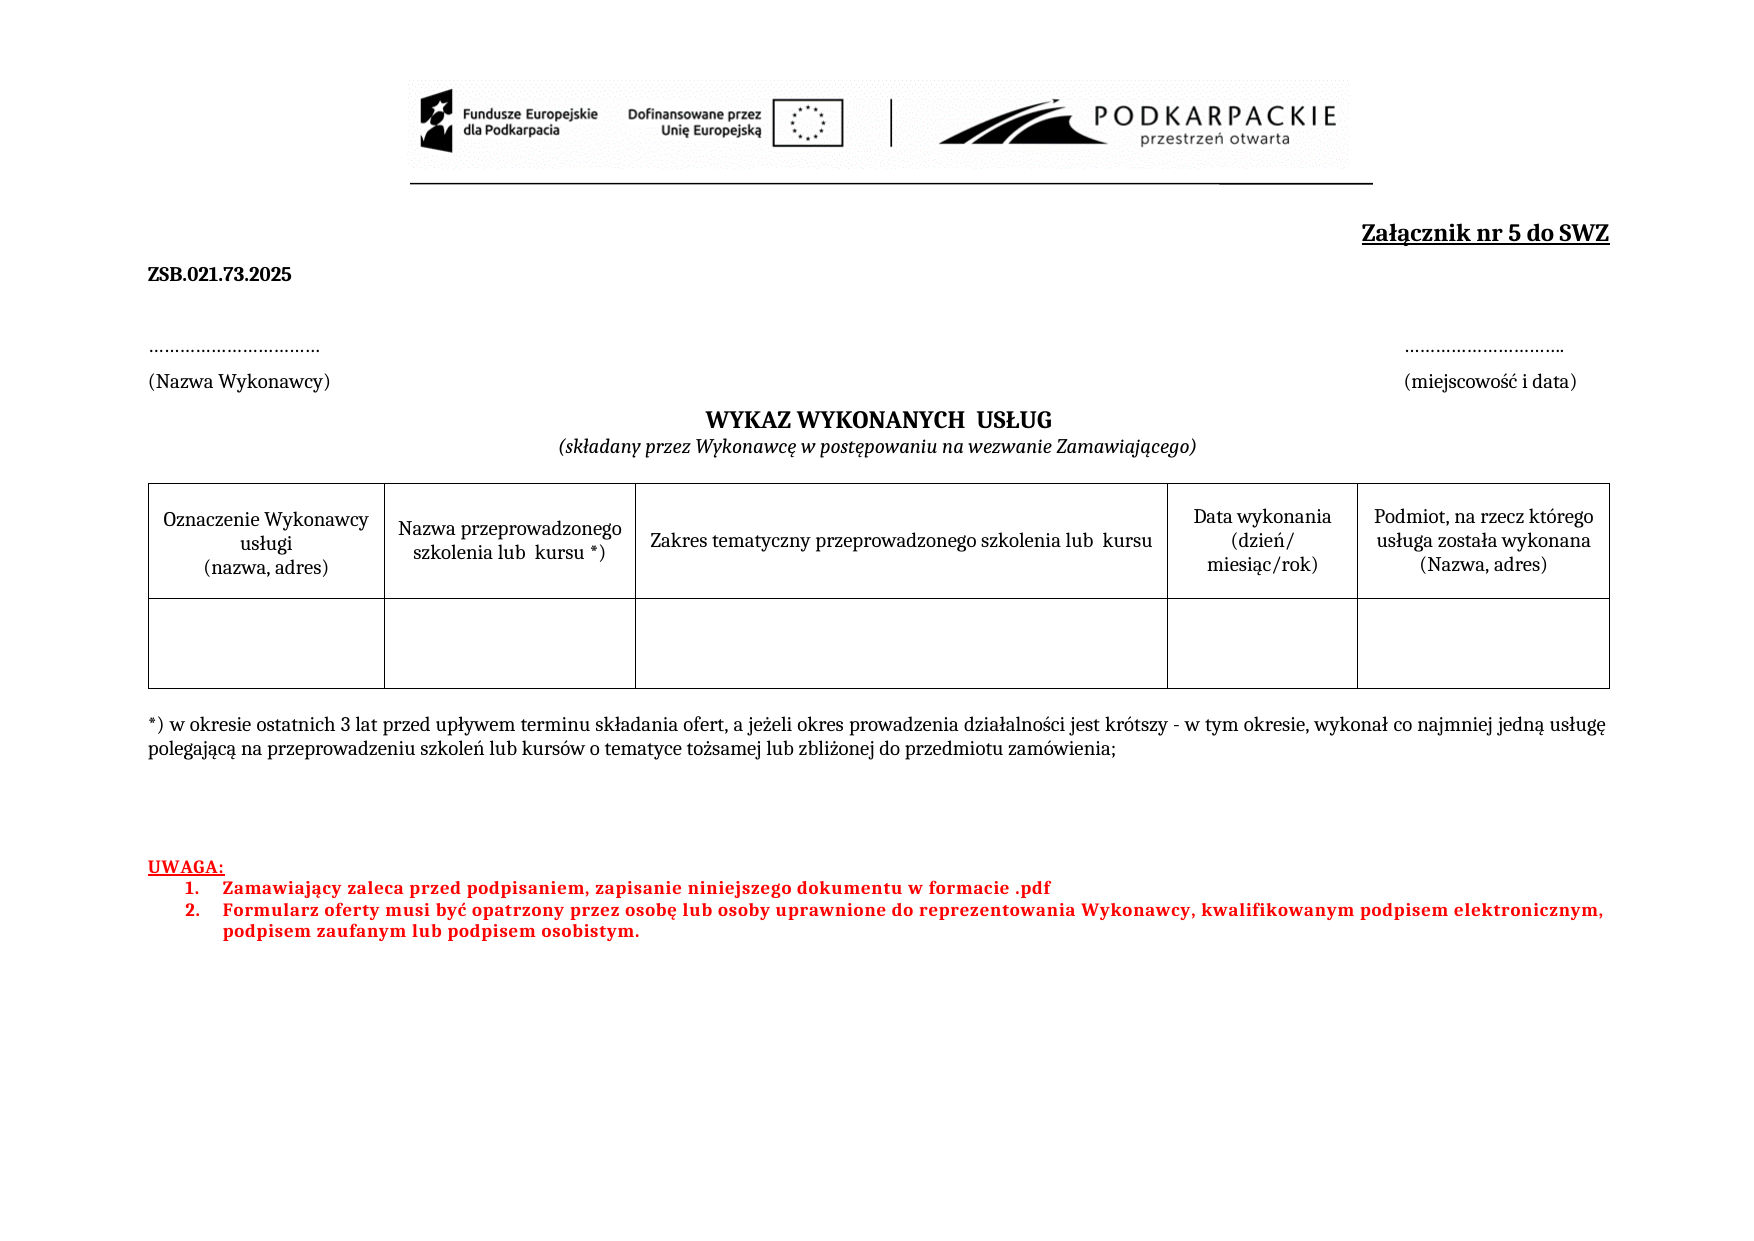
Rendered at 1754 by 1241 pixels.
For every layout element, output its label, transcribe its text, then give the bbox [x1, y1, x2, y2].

text *) w okresie ostatnich 3 lat przed upływem terminu składania ofert, a jeżeli okres prowadzenia działalności jest krótszy - w tym okresie, wykonał co najmniej jedną usługę polegającą na przeprowadzeniu szkoleń lub kursów o tematyce tożsamej lub zbliżonej do przedmiotu zamówienia; [148, 712, 1609, 760]
table_cell [1358, 599, 1609, 687]
table_header Podmiot, na rzecz którego usługa została wykonana (Nazwa, adres) [1358, 484, 1609, 598]
title Załącznik nr 5 do SWZ [148, 219, 1609, 248]
text (składany przez Wykonawcę w postępowaniu na wezwanie Zamawiającego) [148, 435, 1609, 459]
picture [406, 73, 1352, 169]
table_cell [636, 599, 1167, 687]
text UWAGA: [148, 856, 1609, 878]
title …………………………… …………………………. [148, 334, 1609, 358]
list Zamawiający zaleca przed podpisaniem, zapisanie niniejszego dokumentu w formacie .pdf [185, 878, 1609, 899]
table_header Nazwa przeprowadzonego szkolenia lub kursu *) [385, 484, 635, 598]
table_header Oznaczenie Wykonawcy usługi (nazwa, adres) [149, 484, 384, 598]
subtitle WYKAZ WYKONANYCH USŁUG [148, 406, 1609, 435]
title ZSB.021.73.2025 [148, 262, 1609, 286]
table_cell [1168, 599, 1357, 687]
table_header Data wykonania (dzień/ miesiąc/rok) [1168, 484, 1357, 598]
list Formularz oferty musi być opatrzony przez osobę lub osoby uprawnione do reprezentowania Wykonawcy, kwalifikowanym podpisem elektronicznym, podpisem zaufanym lub podpisem osobistym. [185, 899, 1609, 942]
table_cell [385, 599, 635, 687]
table_header Zakres tematyczny przeprowadzonego szkolenia lub kursu [636, 484, 1167, 598]
table_cell [149, 599, 384, 687]
title (Nazwa Wykonawcy) (miejscowość i data) [148, 370, 1609, 394]
